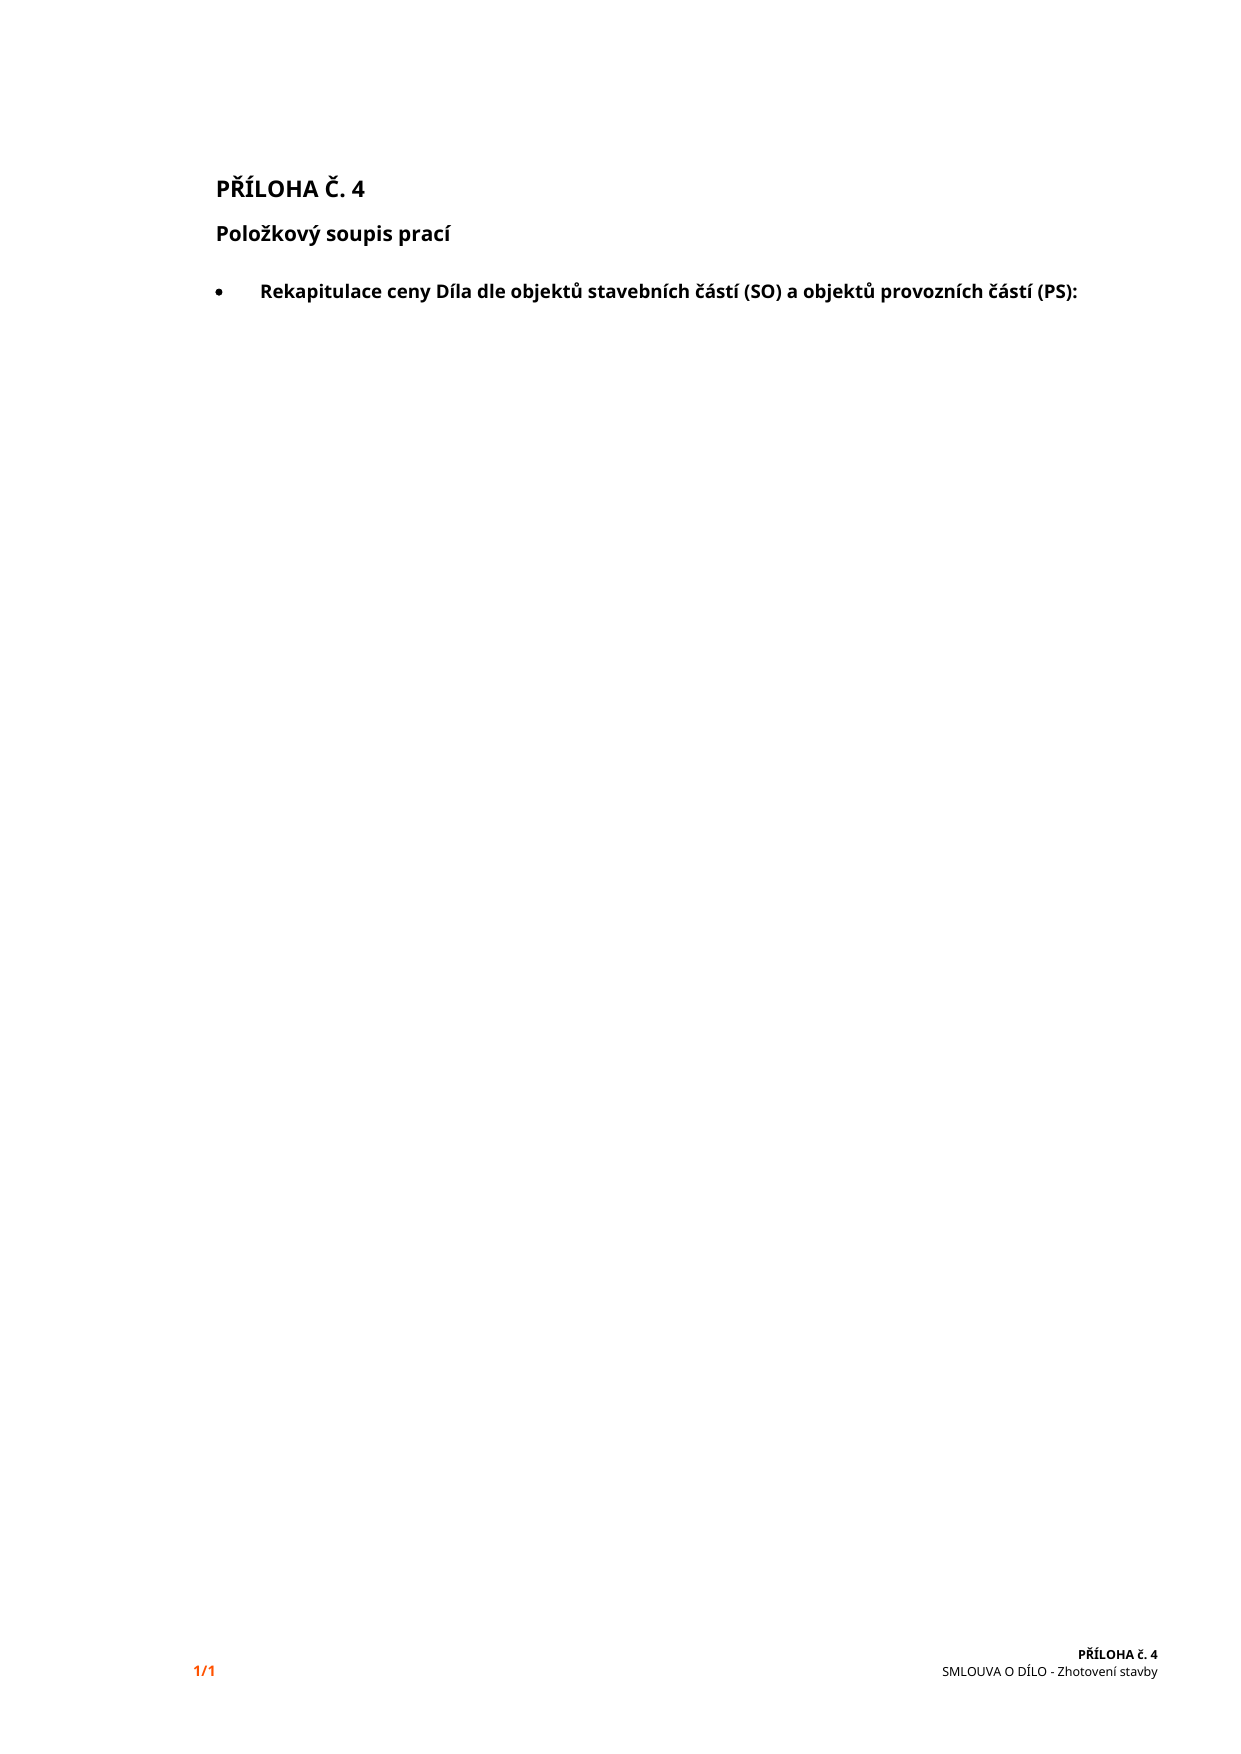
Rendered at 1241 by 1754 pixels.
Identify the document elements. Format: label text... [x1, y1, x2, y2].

list Rekapitulace ceny Díla dle objektů stavebních částí (SO) a objektů provozních částí (PS): [216, 279, 1093, 304]
list Položkový soupis prací [216, 219, 1093, 248]
text Příloha č. 4 [216, 172, 1093, 204]
